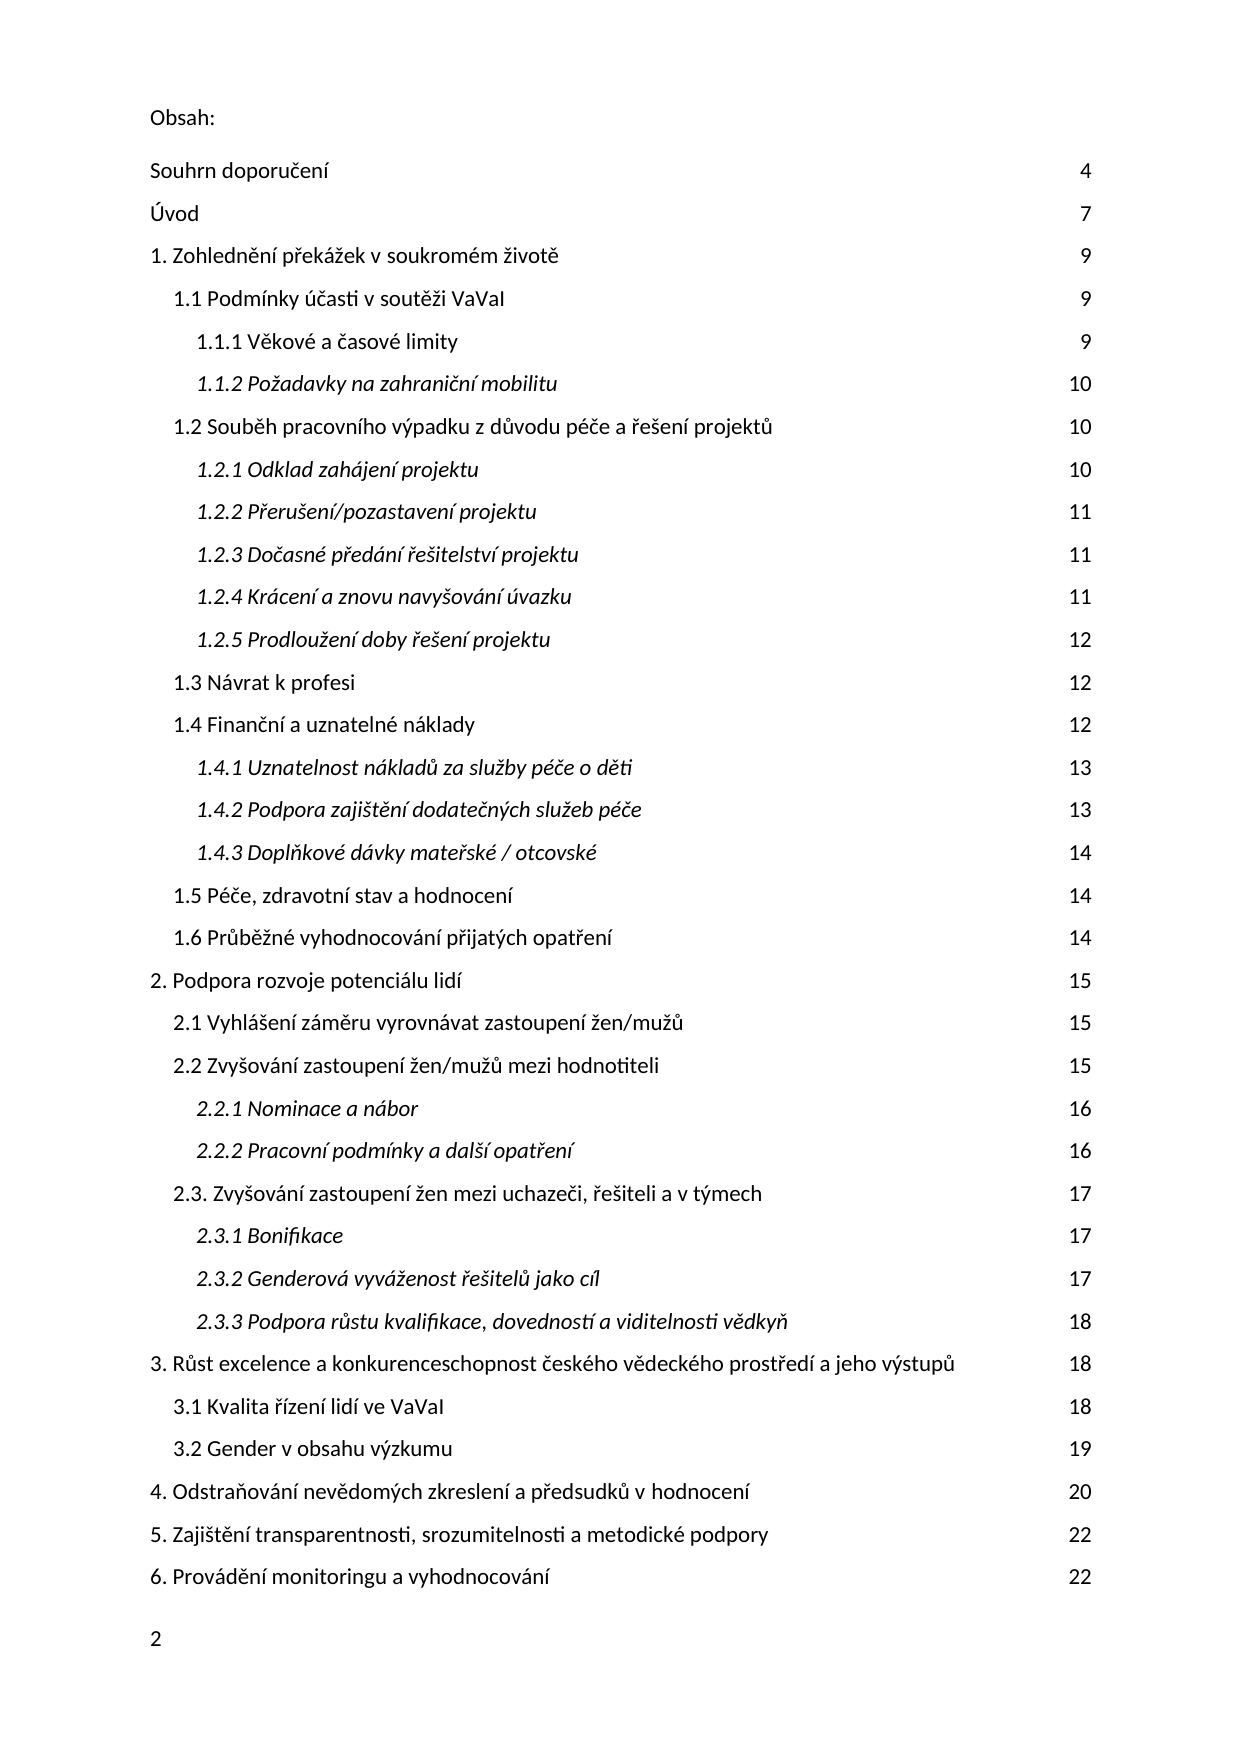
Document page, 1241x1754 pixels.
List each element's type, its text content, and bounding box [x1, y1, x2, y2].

text Obsah: [150, 103, 1093, 131]
